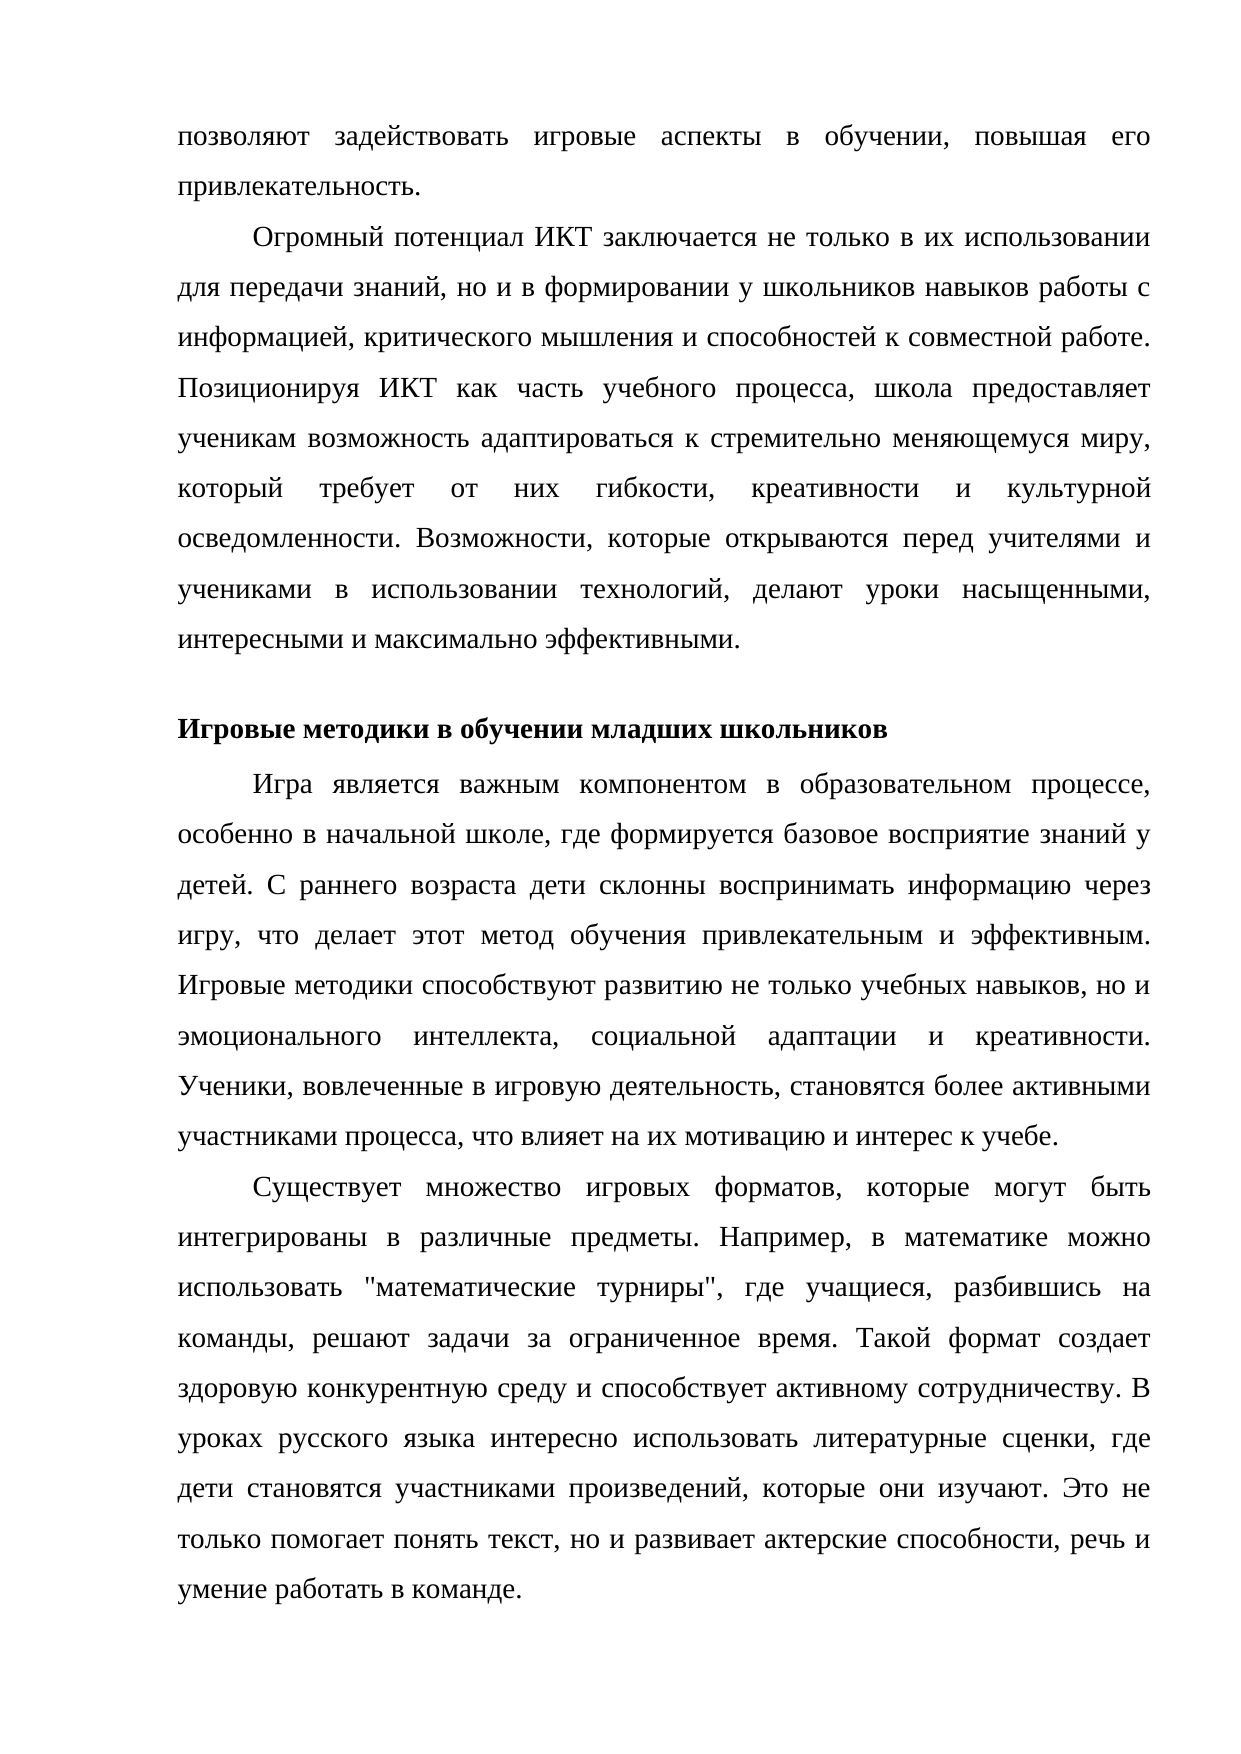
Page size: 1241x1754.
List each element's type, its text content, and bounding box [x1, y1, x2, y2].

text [177, 118, 1152, 202]
text Игра является важным компонентом в образовательном процессе, особенно в начальной школе, где формируется базовое восприятие знаний у детей. С раннего возраста дети склонны воспринимать информацию через игру, что делает этот метод обучения привлекательным и эффективным. Игровые методики способствуют развитию не только учебных навыков, но и эмоционального интеллекта, социальной адаптации и креативности. Ученики, вовлеченные в игровую деятельность, становятся более активными участниками процесса, что влияет на их мотивацию и интерес к учебе. [177, 766, 1152, 1152]
text Огромный потенциал ИКТ заключается не только в их использовании для передачи знаний, но и в формировании у школьников навыков работы с информацией, критического мышления и способностей к совместной работе. Позиционируя ИКТ как часть учебного процесса, школа предоставляет ученикам возможность адаптироваться к стремительно меняющемуся миру, который требует от них гибкости, креативности и культурной осведомленности. Возможности, которые открываются перед учителями и учениками в использовании технологий, делают уроки насыщенными, интересными и максимально эффективными. [177, 219, 1152, 655]
text Существует множество игровых форматов, которые могут быть интегрированы в различные предметы. Например, в математике можно использовать "математические турниры", где учащиеся, разбившись на команды, решают задачи за ограниченное время. Такой формат создает здоровую конкурентную среду и способствует активному сотрудничеству. В уроках русского языка интересно использовать литературные сценки, где дети становятся участниками произведений, которые они изучают. Это не только помогает понять текст, но и развивает актерские способности, речь и умение работать в команде. [177, 1169, 1152, 1605]
subtitle Игровые методики в обучении младших школьников [177, 711, 1152, 744]
